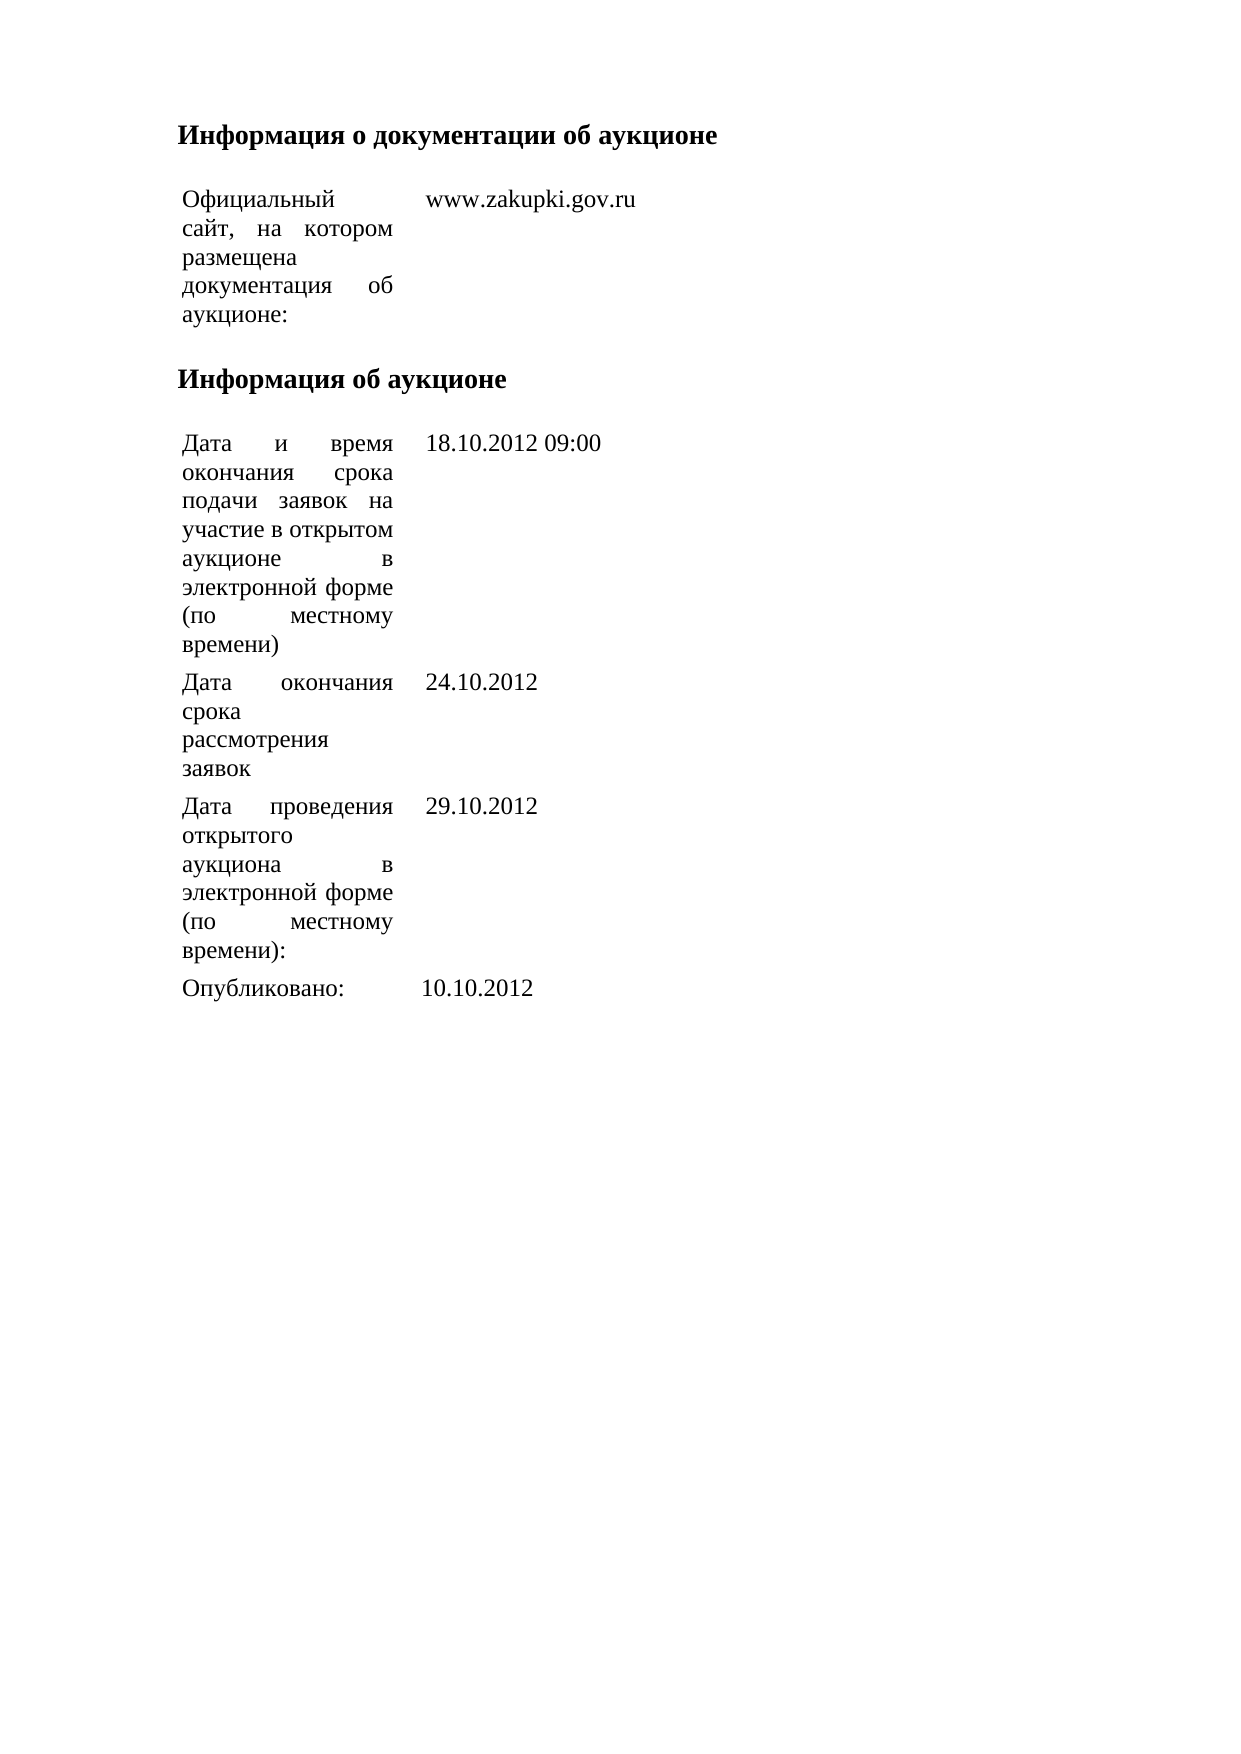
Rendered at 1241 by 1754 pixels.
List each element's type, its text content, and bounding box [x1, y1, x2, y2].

text Информация об аукционе [177, 362, 1152, 394]
table_cell 29.10.2012 [421, 787, 1152, 968]
table_header www.zakupki.gov.ru [421, 180, 1152, 333]
text Информация о документации об аукционе [177, 118, 1152, 151]
table_cell 24.10.2012 [421, 663, 1152, 787]
table_cell Дата проведения открытого аукциона в электронной форме (по местному времени): [177, 787, 421, 968]
table_header Дата и время окончания срока подачи заявок на участие в открытом аукционе в электронной форме (по местному времени) [177, 423, 421, 662]
table_header Официальный сайт, на котором размещена документация об аукционе: [177, 180, 421, 333]
table_header Опубликовано: [177, 968, 421, 1006]
table_header 18.10.2012 09:00 [421, 423, 1152, 662]
table_header 10.10.2012 [421, 968, 1152, 1006]
table_cell Дата окончания срока рассмотрения заявок [177, 663, 421, 787]
